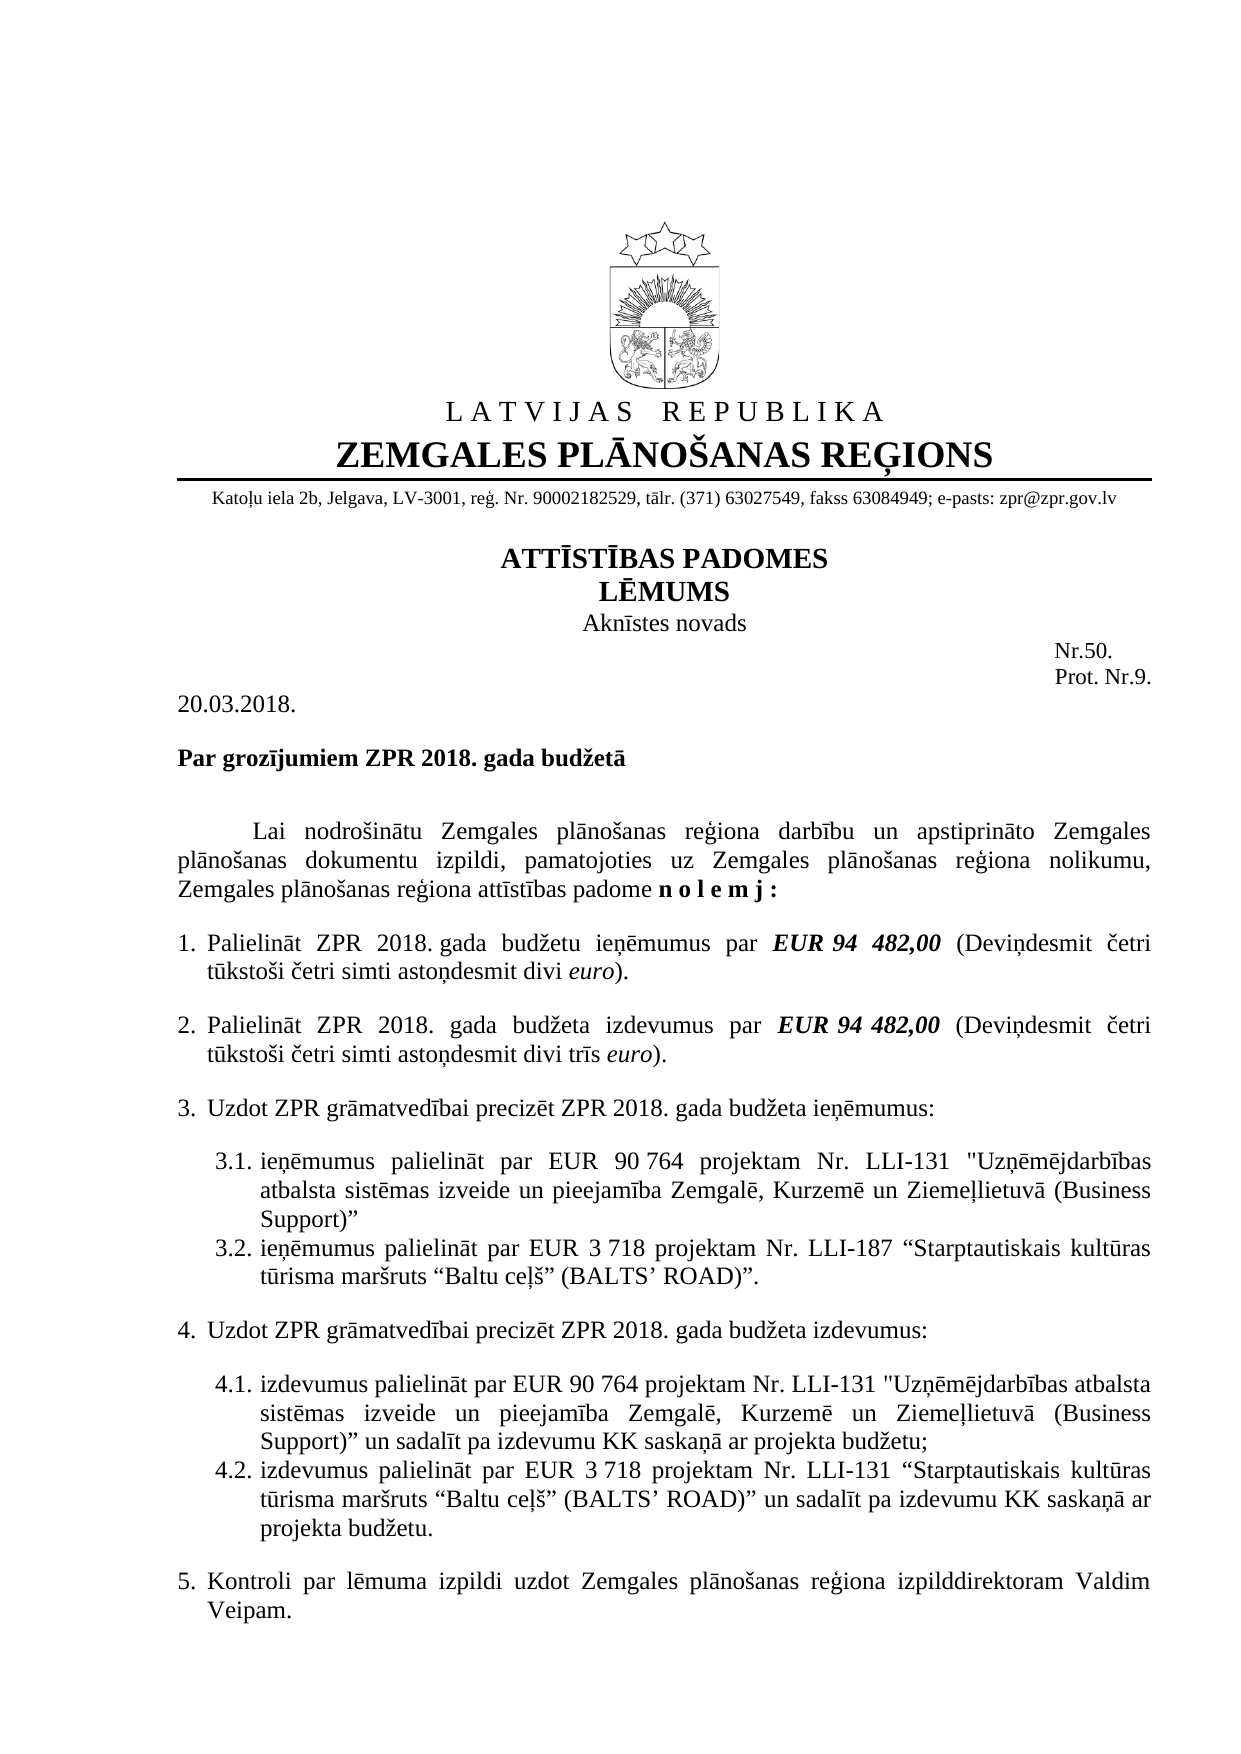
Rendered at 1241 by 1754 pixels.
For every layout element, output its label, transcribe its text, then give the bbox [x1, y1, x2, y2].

list Kontroli par izpildi uzdot Zemgales plānošanas reģiona izpilddirektoram Valdim Veipam. [177, 1566, 1152, 1624]
text LĒMUMS [177, 574, 1152, 608]
list ieņēmumus palielināt par EUR 3 718 projektam Nr. LLI-187 “Starptautiskais kultūras tūrisma maršruts “Baltu ceļš” (BALTS’ ROAD)”. [215, 1233, 1152, 1290]
text Prot. Nr.9. [177, 663, 1152, 689]
text 20.03.2018. [177, 689, 1152, 718]
text ZEMGALES PLĀNOŠANAS REĢIONS [177, 432, 1152, 478]
list Palielināt ZPR 2018. gada budžetu ieņēmumus par EUR 94 482,00 (Deviņdesmit četri tūkstoši četri simti astoņdesmit divi euro). [177, 928, 1152, 985]
subtitle Lai nodrošinātu Zemgales plānošanas reģiona darbību un apstiprināto Zemgales plānošanas dokumentu izpildi, pamatojoties uz Zemgales plānošanas reģiona nolikumu, Zemgales plānošanas reģiona attīstības padome n o l e m j : [177, 816, 1152, 903]
list ieņēmumus palielināt par EUR 90 764 projektam Nr. LLI-131 "Uzņēmējdarbības atbalsta sistēmas izveide un pieejamība Zemgalē, Kurzemē un Ziemeļlietuvā (Business Support)” [215, 1146, 1152, 1233]
picture [609, 221, 720, 389]
list Palielināt ZPR 2018. gada budžeta izdevumus par EUR 94 482,00 (Deviņdesmit četri tūkstoši četri simti astoņdesmit divi trīs euro). [177, 1010, 1152, 1068]
subtitle Par grozījumiem ZPR 2018. gada budžetā [177, 743, 1152, 772]
list Uzdot ZPR grāmatvedībai precizēt ZPR 2018. gada budžeta ieņēmumus: [177, 1093, 1152, 1121]
text ATTĪSTĪBAS PADOMES [177, 541, 1152, 574]
text Katoļu iela 2b, Jelgava, LV-3001, reģ. Nr. 90002182529, tālr. (371) 63027549, fakss 63084949; e-pasts: zpr@zpr.gov.lv [177, 487, 1152, 509]
text Nr.50. [177, 637, 1152, 663]
list izdevumus palielināt par EUR 3 718 projektam Nr. LLI-131 “Starptautiskais kultūras tūrisma maršruts “Baltu ceļš” (BALTS’ ROAD)” un sadalīt pa izdevumu KK saskaņā ar projekta budžetu. [215, 1455, 1152, 1541]
text L A T V I J A S R E P U B L I K A [177, 394, 1152, 427]
text Aknīstes novads [177, 608, 1152, 637]
list Uzdot ZPR grāmatvedībai precizēt ZPR 2018. gada budžeta izdevumus: [177, 1315, 1152, 1344]
list izdevumus palielināt par EUR 90 764 projektam Nr. LLI-131 "Uzņēmējdarbības atbalsta sistēmas izveide un pieejamība Zemgalē, Kurzemē un Ziemeļlietuvā (Business Support)” un sadalīt pa izdevumu KK saskaņā ar projekta budžetu; [215, 1369, 1152, 1455]
